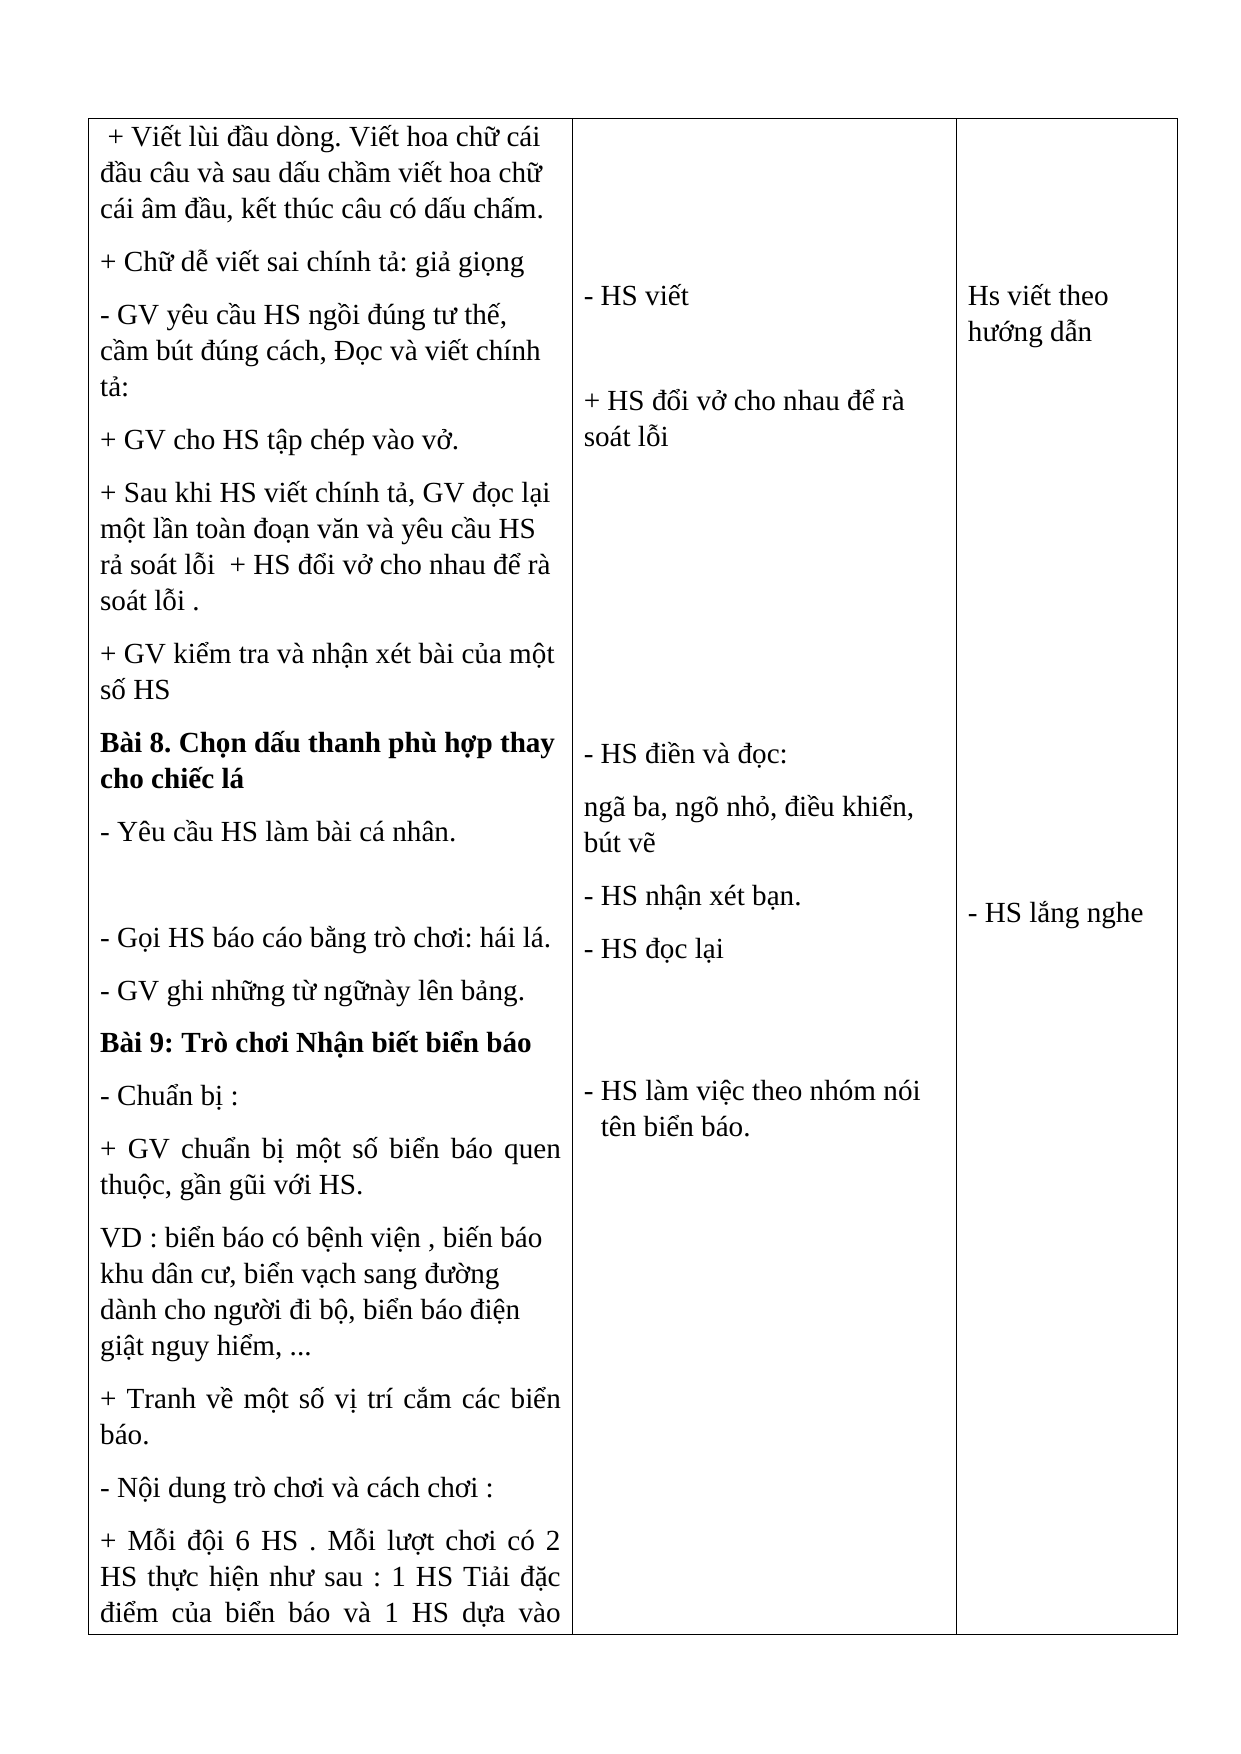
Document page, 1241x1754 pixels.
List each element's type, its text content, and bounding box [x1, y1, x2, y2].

table_cell - HS lắng nghe Hs viết theo hướng dẫn - HS lắng nghe Hs theo dõi - HS lắng nghe [957, 119, 1177, 1634]
